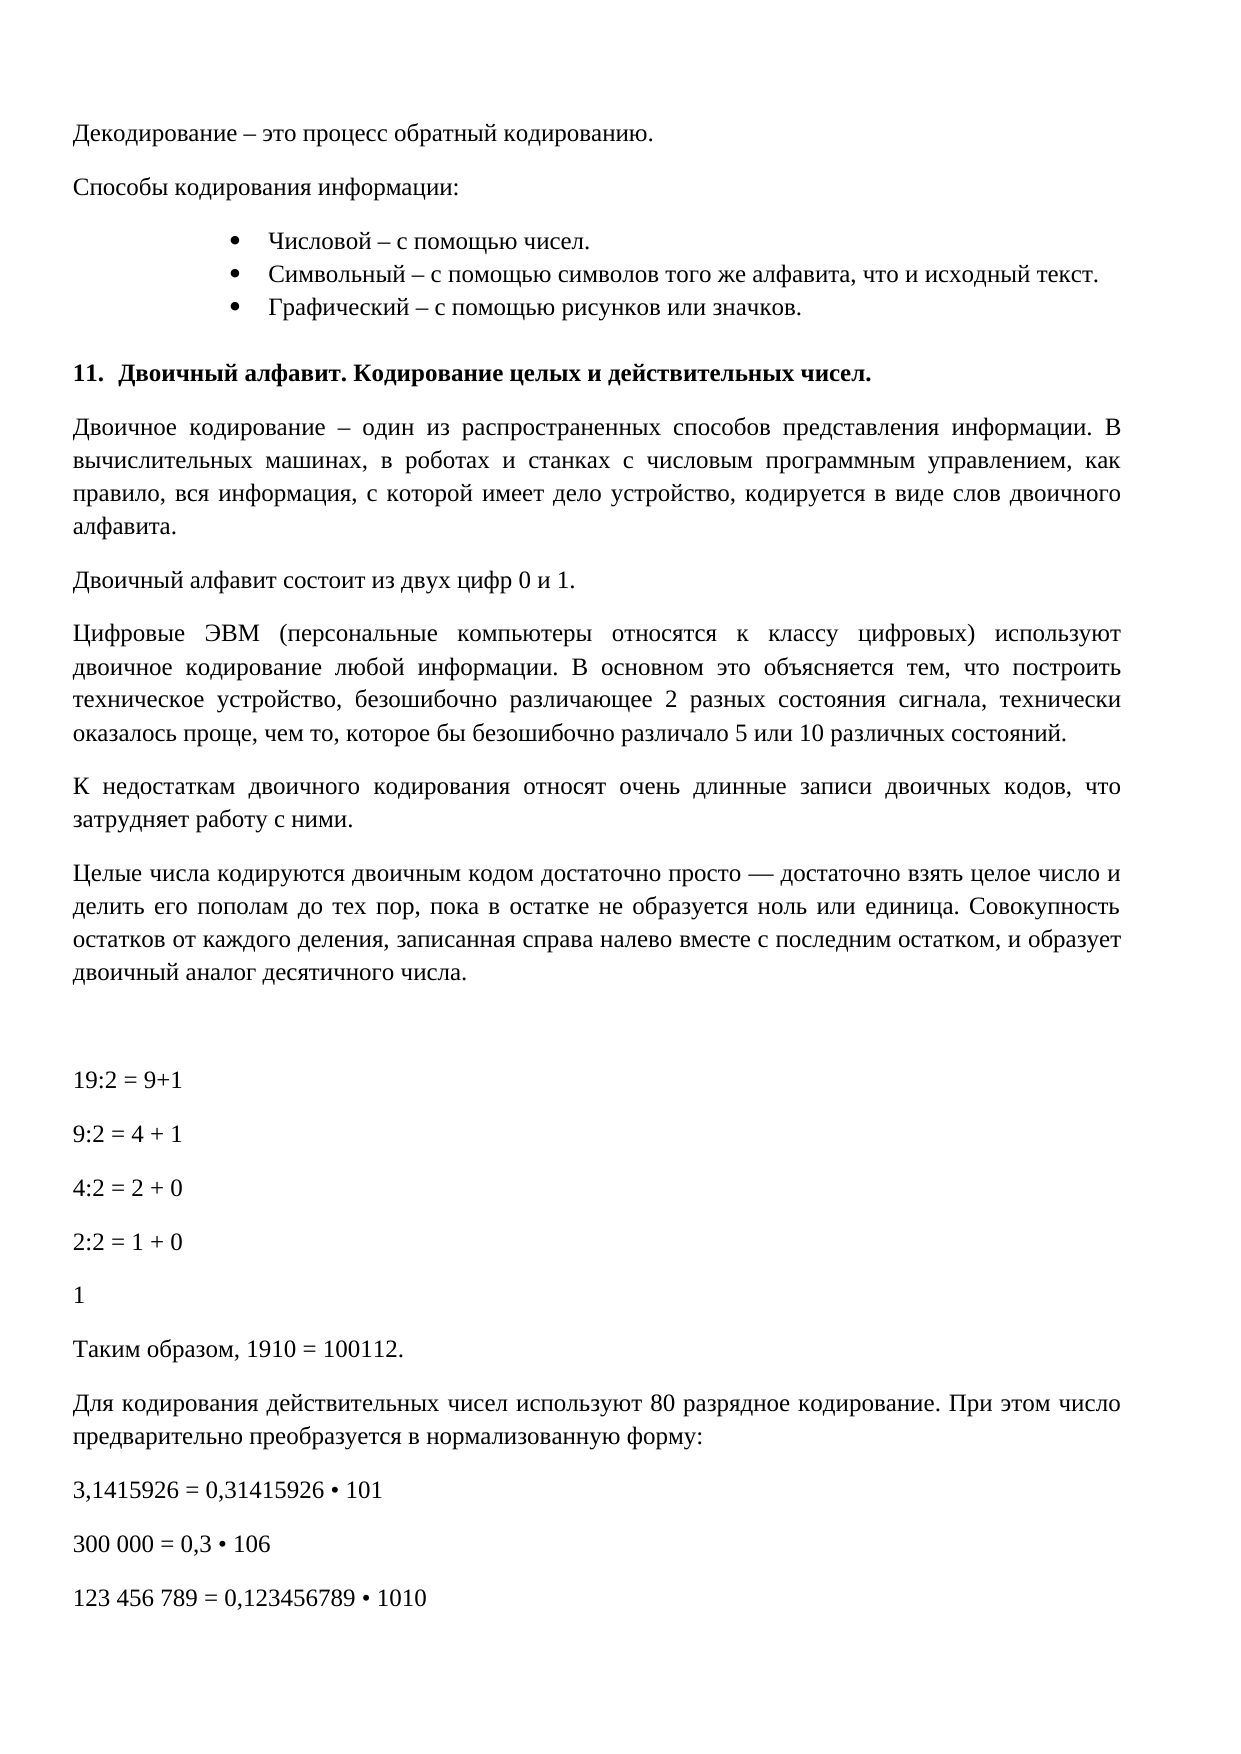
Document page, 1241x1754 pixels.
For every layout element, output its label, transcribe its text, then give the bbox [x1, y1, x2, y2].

text Для кодирования действительных чисел используют 80 разрядное кодирование. При этом число предварительно преобразуется в нормализованную форму: [73, 1388, 1122, 1450]
text Декодирование – это процесс обратный кодированию. [73, 118, 1122, 147]
text 3,1415926 = 0,31415926 • 101 [73, 1475, 1122, 1504]
text 19:2 = 9+1 [73, 1065, 1122, 1094]
text 4:2 = 2 + 0 [73, 1173, 1122, 1202]
text Способы кодирования информации: [73, 172, 1122, 201]
text 123 456 789 = 0,123456789 • 1010 [73, 1583, 1122, 1612]
list Числовой – с помощью чисел. [231, 226, 1122, 254]
text Целые числа кодируются двоичным кодом достаточно просто — достаточно взять целое число и делить его пополам до тех пор, пока в остатке не образуется ноль или единица. Совокупность остатков от каждого деления, записанная справа налево вместе с последним остатком, и образует двоичный аналог десятичного числа. [73, 858, 1122, 986]
text Таким образом, 1910 = 100112. [73, 1334, 1122, 1363]
text 9:2 = 4 + 1 [73, 1119, 1122, 1148]
list Графический – с помощью рисунков или значков. [231, 292, 1122, 321]
text К недостаткам двоичного кодирования относят очень длинные записи двоичных кодов, что затрудняет работу с ними. [73, 771, 1122, 833]
text 2:2 = 1 + 0 [73, 1227, 1122, 1255]
text 1 [73, 1281, 1122, 1309]
list Двоичный алфавит. Кодирование целых и действительных чисел. [73, 358, 1122, 387]
text 300 000 = 0,3 • 106 [73, 1529, 1122, 1558]
text Двоичный алфавит состоит из двух цифр 0 и 1. [73, 565, 1122, 593]
list Символьный – с помощью символов того же алфавита, что и исходный текст. [231, 259, 1122, 288]
text Двоичное кодирование – один из распространенных способов представления информации. В вычислительных машинах, в роботах и станках с числовым программным управлением, как правило, вся информация, с которой имеет дело устройство, кодируется в виде слов двоичного алфавита. [73, 412, 1122, 539]
text Цифровые ЭВМ (персональные компьютеры относятся к классу цифровых) используют двоичное кодирование любой информации. В основном это объясняется тем, что построить техническое устройство, безошибочно различающее 2 разных состояния сигнала, технически оказалось проще, чем то, которое бы безошибочно различало 5 или 10 различных состояний. [73, 618, 1122, 746]
